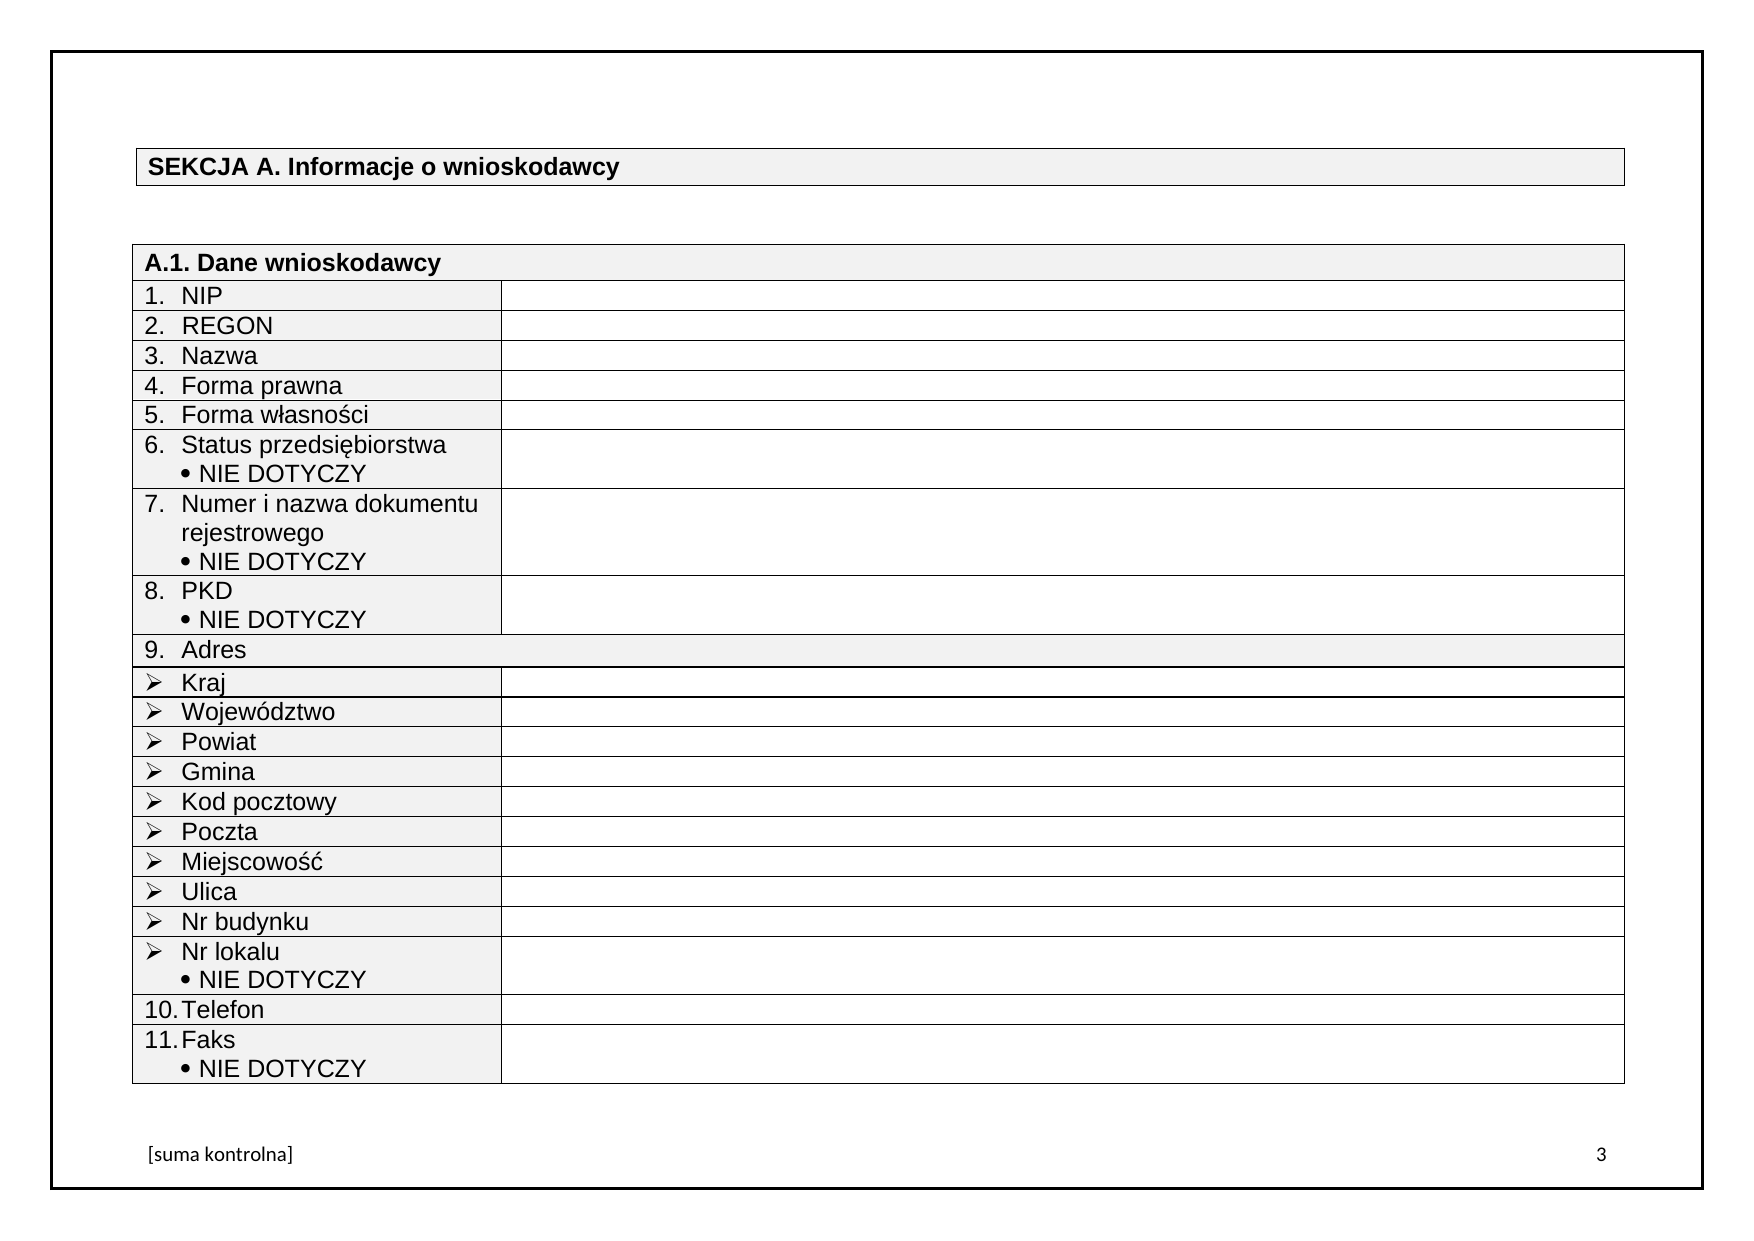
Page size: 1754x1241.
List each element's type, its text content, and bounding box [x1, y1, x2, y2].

table_header A.1. Dane wnioskodawcy [133, 245, 1624, 280]
table_cell Nr budynku [133, 907, 501, 936]
table_cell Ulica [133, 877, 501, 906]
table_cell [502, 787, 1624, 816]
table_cell [502, 698, 1624, 726]
table_header SEKCJA A. Informacje o wnioskodawcy [137, 149, 1624, 185]
table_cell Województwo [133, 698, 501, 726]
table_cell [502, 727, 1624, 756]
table_cell PKD NIE DOTYCZY [133, 576, 501, 634]
table_cell [502, 430, 1624, 488]
table_cell Nr lokalu NIE DOTYCZY [133, 937, 501, 994]
table_cell REGON [133, 311, 501, 340]
table_cell [502, 757, 1624, 786]
table_cell [502, 576, 1624, 634]
table_cell [502, 847, 1624, 876]
table_cell [502, 281, 1624, 310]
table_cell Nazwa [133, 341, 501, 370]
table_cell [502, 341, 1624, 370]
table_cell [502, 371, 1624, 399]
table_cell Gmina [133, 757, 501, 786]
table_cell Poczta [133, 817, 501, 846]
table_cell [502, 907, 1624, 936]
table_cell Status przedsiębiorstwa NIE DOTYCZY [133, 430, 501, 488]
table_cell Forma prawna [133, 371, 501, 399]
table_cell Powiat [133, 727, 501, 756]
table_cell Numer i nazwa dokumentu rejestrowego NIE DOTYCZY [133, 489, 501, 575]
table_cell Adres [133, 635, 1624, 666]
table_cell [502, 1025, 1624, 1083]
table_cell Kod pocztowy [133, 787, 501, 816]
table_cell [502, 937, 1624, 994]
table_cell Kraj [133, 668, 501, 696]
table_cell Forma własności [133, 401, 501, 429]
table_cell [502, 401, 1624, 429]
table_cell Miejscowość [133, 847, 501, 876]
table_cell NIP [133, 281, 501, 310]
table_cell [502, 817, 1624, 846]
table_cell [502, 489, 1624, 575]
table_cell [502, 311, 1624, 340]
table_cell [502, 668, 1624, 696]
table_cell Telefon [133, 995, 501, 1024]
table_cell [502, 995, 1624, 1024]
table_cell Faks NIE DOTYCZY [133, 1025, 501, 1083]
table_cell [502, 877, 1624, 906]
